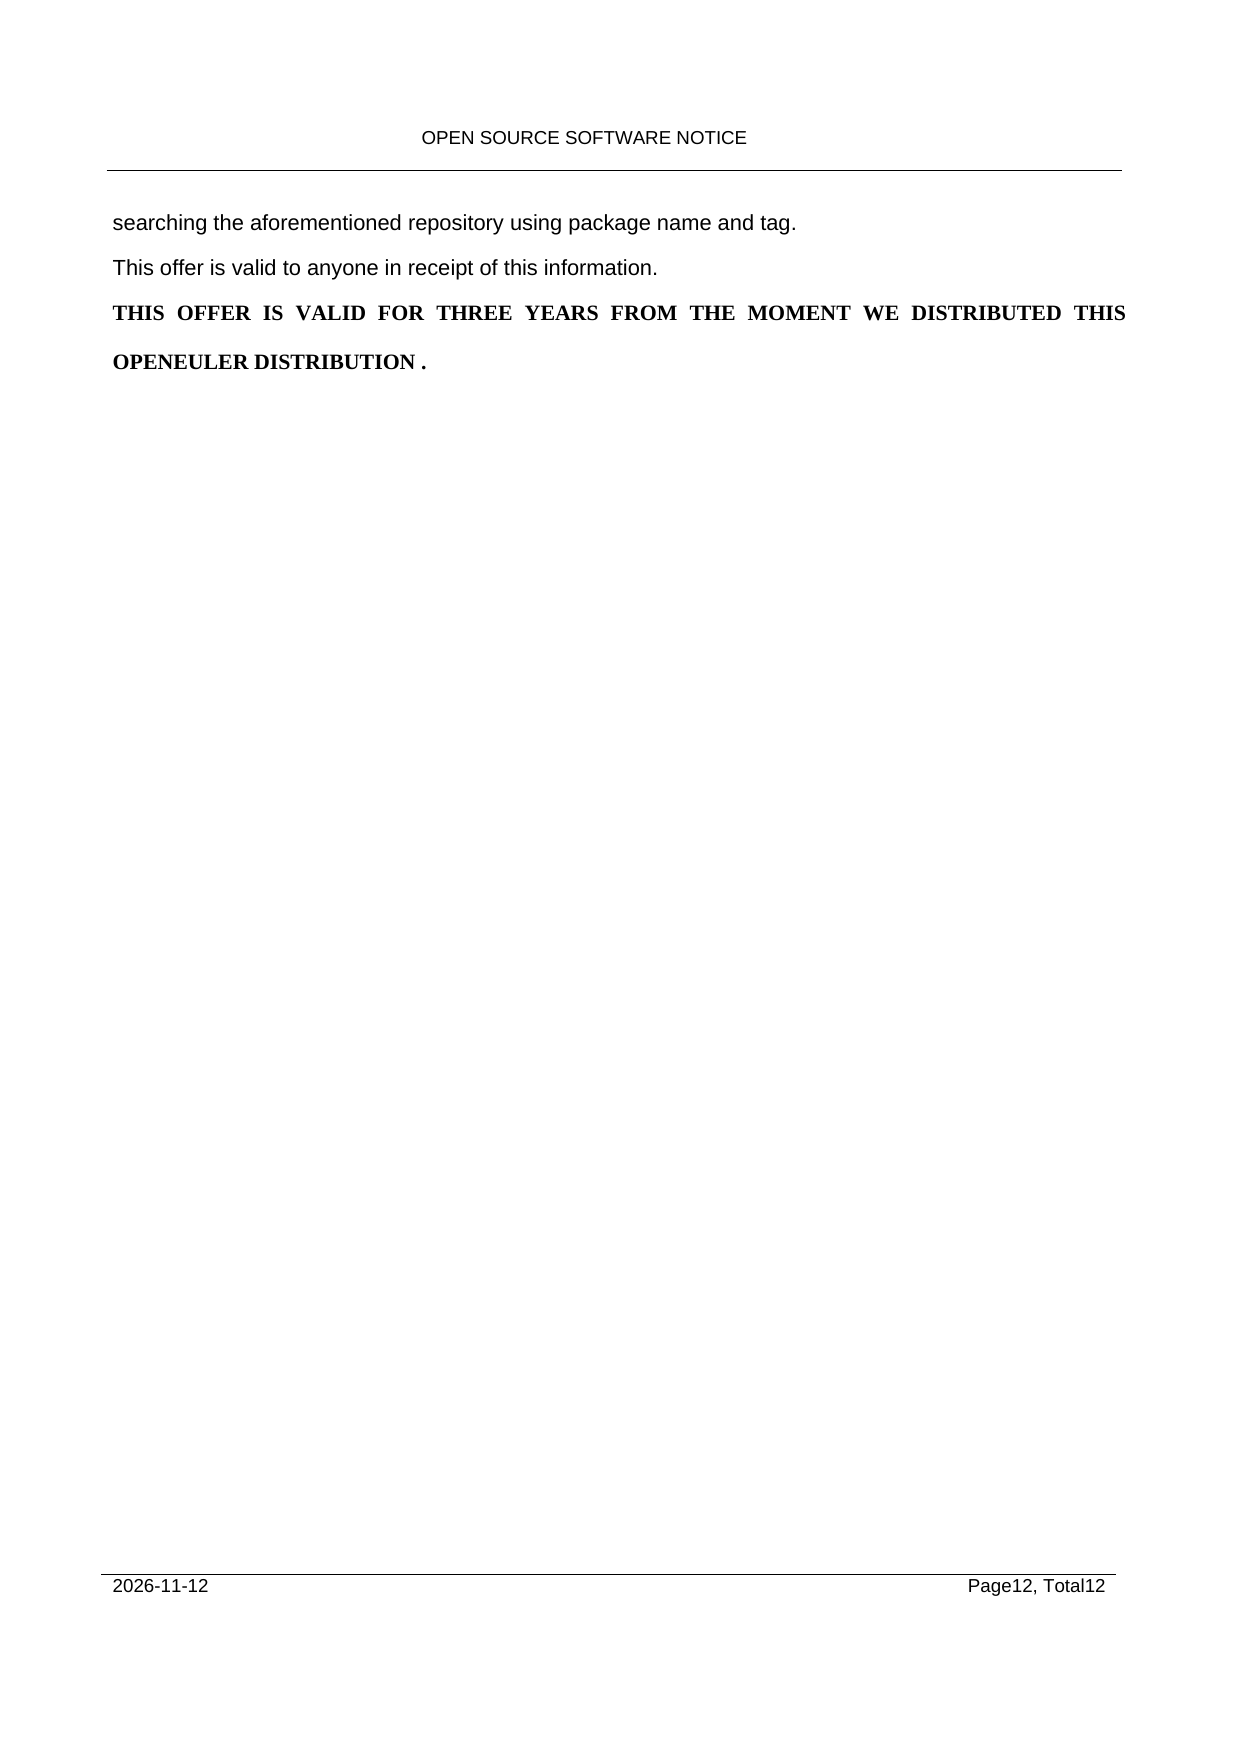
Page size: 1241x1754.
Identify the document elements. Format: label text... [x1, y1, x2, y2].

text THIS OFFER IS VALID FOR THREE YEARS FROM THE MOMENT WE DISTRIBUTED THIS OPENEULER DISTRIBUTION . [112, 297, 1128, 378]
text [112, 206, 1128, 239]
text This offer is valid to anyone in receipt of this information. [112, 251, 1128, 284]
